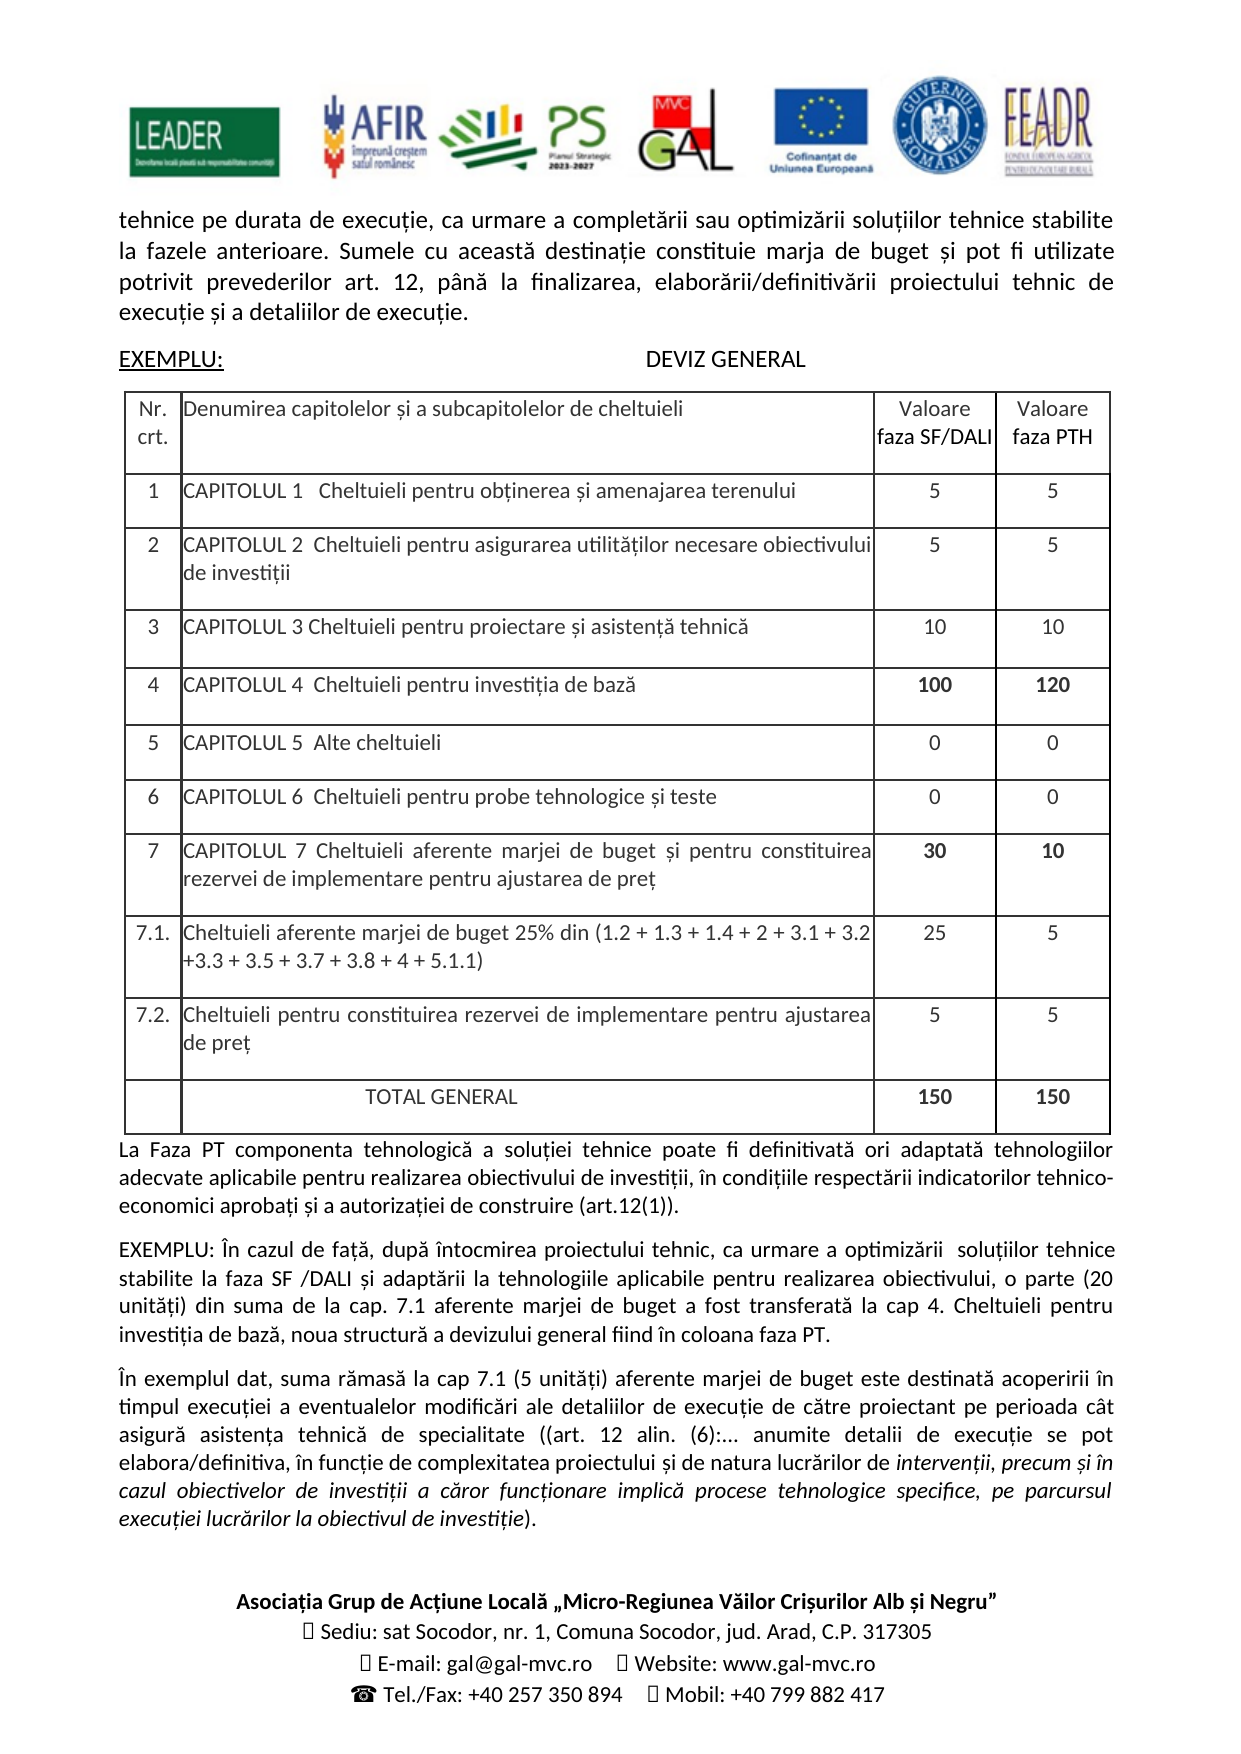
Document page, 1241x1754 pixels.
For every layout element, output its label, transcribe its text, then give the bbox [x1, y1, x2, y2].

text EXEMPLU: În cazul de față, după întocmirea proiectului tehnic, ca urmare a optimizării soluţiilor tehnice stabilite la faza SF /DALI și adaptării la tehnologiile aplicabile pentru realizarea obiectivului, o parte (20 unități) din suma de la cap. 7.1 aferente marjei de buget a fost transferată la cap 4. Cheltuieli pentru investiţia de bază, noua structură a devizului general fiind în coloana faza PT. [119, 1236, 1116, 1348]
table_cell 7.1. [126, 917, 180, 997]
table_cell 7 [126, 835, 180, 914]
table_cell CAPITOLUL 1 Cheltuieli pentru obţinerea şi amenajarea terenului [183, 475, 873, 527]
table_cell 5 [997, 529, 1109, 609]
text În exemplul dat, suma rămasă la cap 7.1 (5 unități) aferente marjei de buget este destinată acoperirii în timpul execuției a eventualelor modificări ale detaliilor de execuție de către proiectant pe perioada cât asigură asistența tehnică de specialitate ((art. 12 alin. (6):... anumite detalii de execuţie se pot elabora/definitiva, în funcţie de complexitatea proiectului şi de natura lucrărilor de intervenţii, precum şi în cazul obiectivelor de investiţii a căror funcţionare implică procese tehnologice specifice, pe parcursul execuţiei lucrărilor la obiectivul de investiţie). [119, 1364, 1116, 1532]
table_cell 100 [875, 669, 995, 724]
table_cell CAPITOLUL 7 Cheltuieli aferente marjei de buget şi pentru constituirea rezervei de implementare pentru ajustarea de preţ [183, 835, 873, 914]
table_cell Cheltuieli aferente marjei de buget 25% din (1.2 + 1.3 + 1.4 + 2 + 3.1 + 3.2 +3.3 + 3.5 + 3.7 + 3.8 + 4 + 5.1.1) [183, 917, 873, 997]
table_cell 0 [875, 781, 995, 832]
table_cell 5 [997, 475, 1109, 527]
table_cell CAPITOLUL 2 Cheltuieli pentru asigurarea utilităţilor necesare obiectivului de investiţii [183, 529, 873, 609]
table_cell 150 [997, 1081, 1109, 1133]
table_cell 3 [126, 611, 180, 667]
table_cell 10 [997, 611, 1109, 667]
table_header Denumirea capitolelor şi a subcapitolelor de cheltuieli [183, 393, 873, 473]
table_cell 4 [126, 669, 180, 724]
text La Faza PT componenta tehnologică a soluţiei tehnice poate fi definitivată ori adaptată tehnologiilor adecvate aplicabile pentru realizarea obiectivului de investiţii, în condiţiile respectării indicatorilor tehnico-economici aprobaţi şi a autorizaţiei de construire (art.12(1)). [119, 1135, 1116, 1219]
table_cell 6 [126, 781, 180, 832]
text EXEMPLU: DEVIZ GENERAL [119, 343, 1116, 374]
table_cell Cheltuieli pentru constituirea rezervei de implementare pentru ajustarea de preţ [183, 999, 873, 1079]
table_cell CAPITOLUL 6 Cheltuieli pentru probe tehnologice şi teste [183, 781, 873, 832]
picture [118, 60, 1116, 205]
table_cell 30 [875, 835, 995, 914]
table_cell 5 [875, 999, 995, 1079]
table_cell CAPITOLUL 5 Alte cheltuieli [183, 726, 873, 778]
table_cell 5 [997, 999, 1109, 1079]
table_header Valoare faza PTH [997, 393, 1109, 473]
table_cell 5 [126, 726, 180, 778]
table_cell 0 [997, 781, 1109, 832]
table_cell CAPITOLUL 3 Cheltuieli pentru proiectare şi asistenţă tehnică [183, 611, 873, 667]
table_cell 25 [875, 917, 995, 997]
table_cell 0 [875, 726, 995, 778]
table_cell 2 [126, 529, 180, 609]
table_cell [126, 1081, 180, 1133]
table_cell 5 [997, 917, 1109, 997]
table_header Nr. crt. [126, 393, 180, 473]
table_header Valoare faza SF/DALI [875, 393, 995, 473]
table_cell 10 [997, 835, 1109, 914]
table_cell 7.2. [126, 999, 180, 1079]
table_cell 0 [997, 726, 1109, 778]
table_cell CAPITOLUL 4 Cheltuieli pentru investiţia de bază [183, 669, 873, 724]
table_cell 5 [875, 529, 995, 609]
table_cell 1 [126, 475, 180, 527]
table_cell 150 [875, 1081, 995, 1133]
table_cell TOTAL GENERAL [183, 1081, 873, 1133]
table_cell 10 [875, 611, 995, 667]
table_cell 120 [997, 669, 1109, 724]
table_cell 5 [875, 475, 995, 527]
